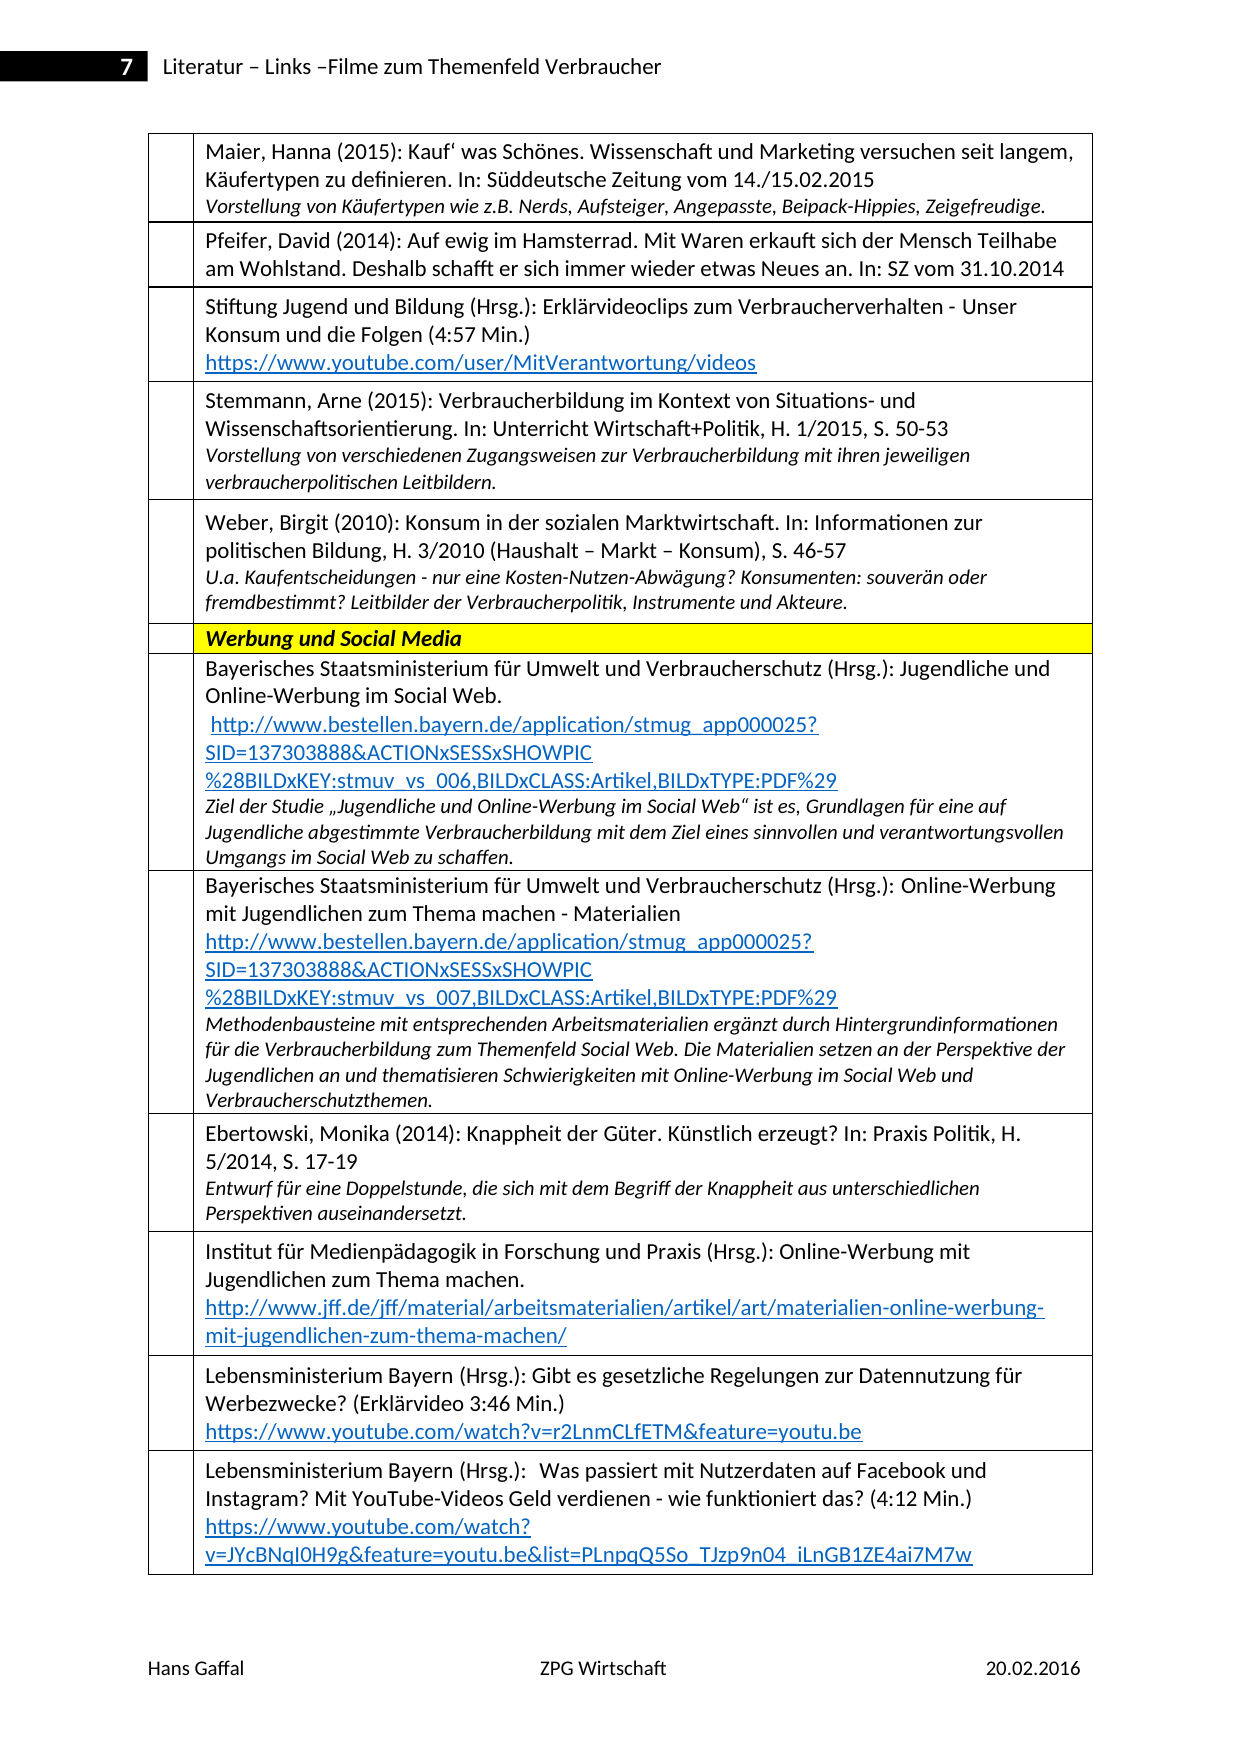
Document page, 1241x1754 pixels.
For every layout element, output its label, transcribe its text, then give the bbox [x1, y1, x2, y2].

table_cell [149, 871, 193, 1113]
table_cell [149, 1451, 193, 1573]
table_cell [149, 382, 193, 499]
table_cell Werbung und Social Media [194, 624, 1092, 653]
table_cell [149, 288, 193, 381]
table_cell Bayerisches Staatsministerium für Umwelt und Verbraucherschutz (Hrsg.): Online-Werbung mit Jugendlichen zum Thema machen - Materialien http://www.bestellen.bayern.de/application/stmug_app000025?SID=137303888&ACTIONxSESSxSHOWPIC%28BILDxKEY:stmuv_vs_007,BILDxCLASS:Artikel,BILDxTYPE:PDF%29 Methodenbausteine mit entsprechenden Arbeitsmaterialien ergänzt durch Hintergrundinformationen für die Verbraucherbildung zum Themenfeld Social Web. Die Materialien setzen an der Perspektive der Jugendlichen an und thematisieren Schwierigkeiten mit Online-Werbung im Social Web und Verbraucherschutzthemen. [194, 871, 1092, 1113]
table_cell Stiftung Jugend und Bildung (Hrsg.): Erklärvideoclips zum Verbraucherverhalten - Unser Konsum und die Folgen (4:57 Min.) https://www.youtube.com/user/MitVerantwortung/videos [194, 288, 1092, 381]
table_cell [149, 1114, 193, 1231]
table_cell [149, 223, 193, 286]
table_cell [149, 134, 193, 221]
table_cell Bayerisches Staatsministerium für Umwelt und Verbraucherschutz (Hrsg.): Jugendliche und Online-Werbung im Social Web. http://www.bestellen.bayern.de/application/stmug_app000025?SID=137303888&ACTIONxSESSxSHOWPIC%28BILDxKEY:stmuv_vs_006,BILDxCLASS:Artikel,BILDxTYPE:PDF%29 Ziel der Studie „Jugendliche und Online-Werbung im Social Web“ ist es, Grundlagen für eine auf Jugendliche abgestimmte Verbraucherbildung mit dem Ziel eines sinnvollen und verantwortungsvollen Umgangs im Social Web zu schaffen. [194, 654, 1092, 870]
table_cell Lebensministerium Bayern (Hrsg.): Gibt es gesetzliche Regelungen zur Datennutzung für Werbezwecke? (Erklärvideo 3:46 Min.) https://www.youtube.com/watch?v=r2LnmCLfETM&feature=youtu.be [194, 1356, 1092, 1449]
table_cell Stemmann, Arne (2015): Verbraucherbildung im Kontext von Situations- und Wissenschaftsorientierung. In: Unterricht Wirtschaft+Politik, H. 1/2015, S. 50-53 Vorstellung von verschiedenen Zugangsweisen zur Verbraucherbildung mit ihren jeweiligen verbraucherpolitischen Leitbildern. [194, 382, 1092, 499]
table_cell Maier, Hanna (2015): Kauf‘ was Schönes. Wissenschaft und Marketing versuchen seit langem, Käufertypen zu definieren. In: Süddeutsche Zeitung vom 14./15.02.2015 Vorstellung von Käufertypen wie z.B. Nerds, Aufsteiger, Angepasste, Beipack-Hippies, Zeigefreudige. [194, 134, 1092, 221]
table_cell Institut für Medienpädagogik in Forschung und Praxis (Hrsg.): Online-Werbung mit Jugendlichen zum Thema machen. http://www.jff.de/jff/material/arbeitsmaterialien/artikel/art/materialien-online-werbung-mit-jugendlichen-zum-thema-machen/ [194, 1232, 1092, 1355]
table_cell [149, 654, 193, 870]
table_cell Ebertowski, Monika (2014): Knappheit der Güter. Künstlich erzeugt? In: Praxis Politik, H. 5/2014, S. 17-19 Entwurf für eine Doppelstunde, die sich mit dem Begriff der Knappheit aus unterschiedlichen Perspektiven auseinandersetzt. [194, 1114, 1092, 1231]
table_cell [149, 624, 193, 653]
table_cell Pfeifer, David (2014): Auf ewig im Hamsterrad. Mit Waren erkauft sich der Mensch Teilhabe am Wohlstand. Deshalb schafft er sich immer wieder etwas Neues an. In: SZ vom 31.10.2014 [194, 223, 1092, 286]
table_cell Lebensministerium Bayern (Hrsg.): Was passiert mit Nutzerdaten auf Facebook und Instagram? Mit YouTube-Videos Geld verdienen - wie funktioniert das? (4:12 Min.) https://www.youtube.com/watch?v=JYcBNqI0H9g&feature=youtu.be&list=PLnpqQ5So_TJzp9n04_iLnGB1ZE4ai7M7w [194, 1451, 1092, 1573]
table_cell [149, 500, 193, 623]
table_cell [149, 1232, 193, 1355]
table_cell Weber, Birgit (2010): Konsum in der sozialen Marktwirtschaft. In: Informationen zur politischen Bildung, H. 3/2010 (Haushalt – Markt – Konsum), S. 46-57 U.a. Kaufentscheidungen - nur eine Kosten-Nutzen-Abwägung? Konsumenten: souverän oder fremdbestimmt? Leitbilder der Verbraucherpolitik, Instrumente und Akteure. [194, 500, 1092, 623]
table_cell [149, 1356, 193, 1449]
